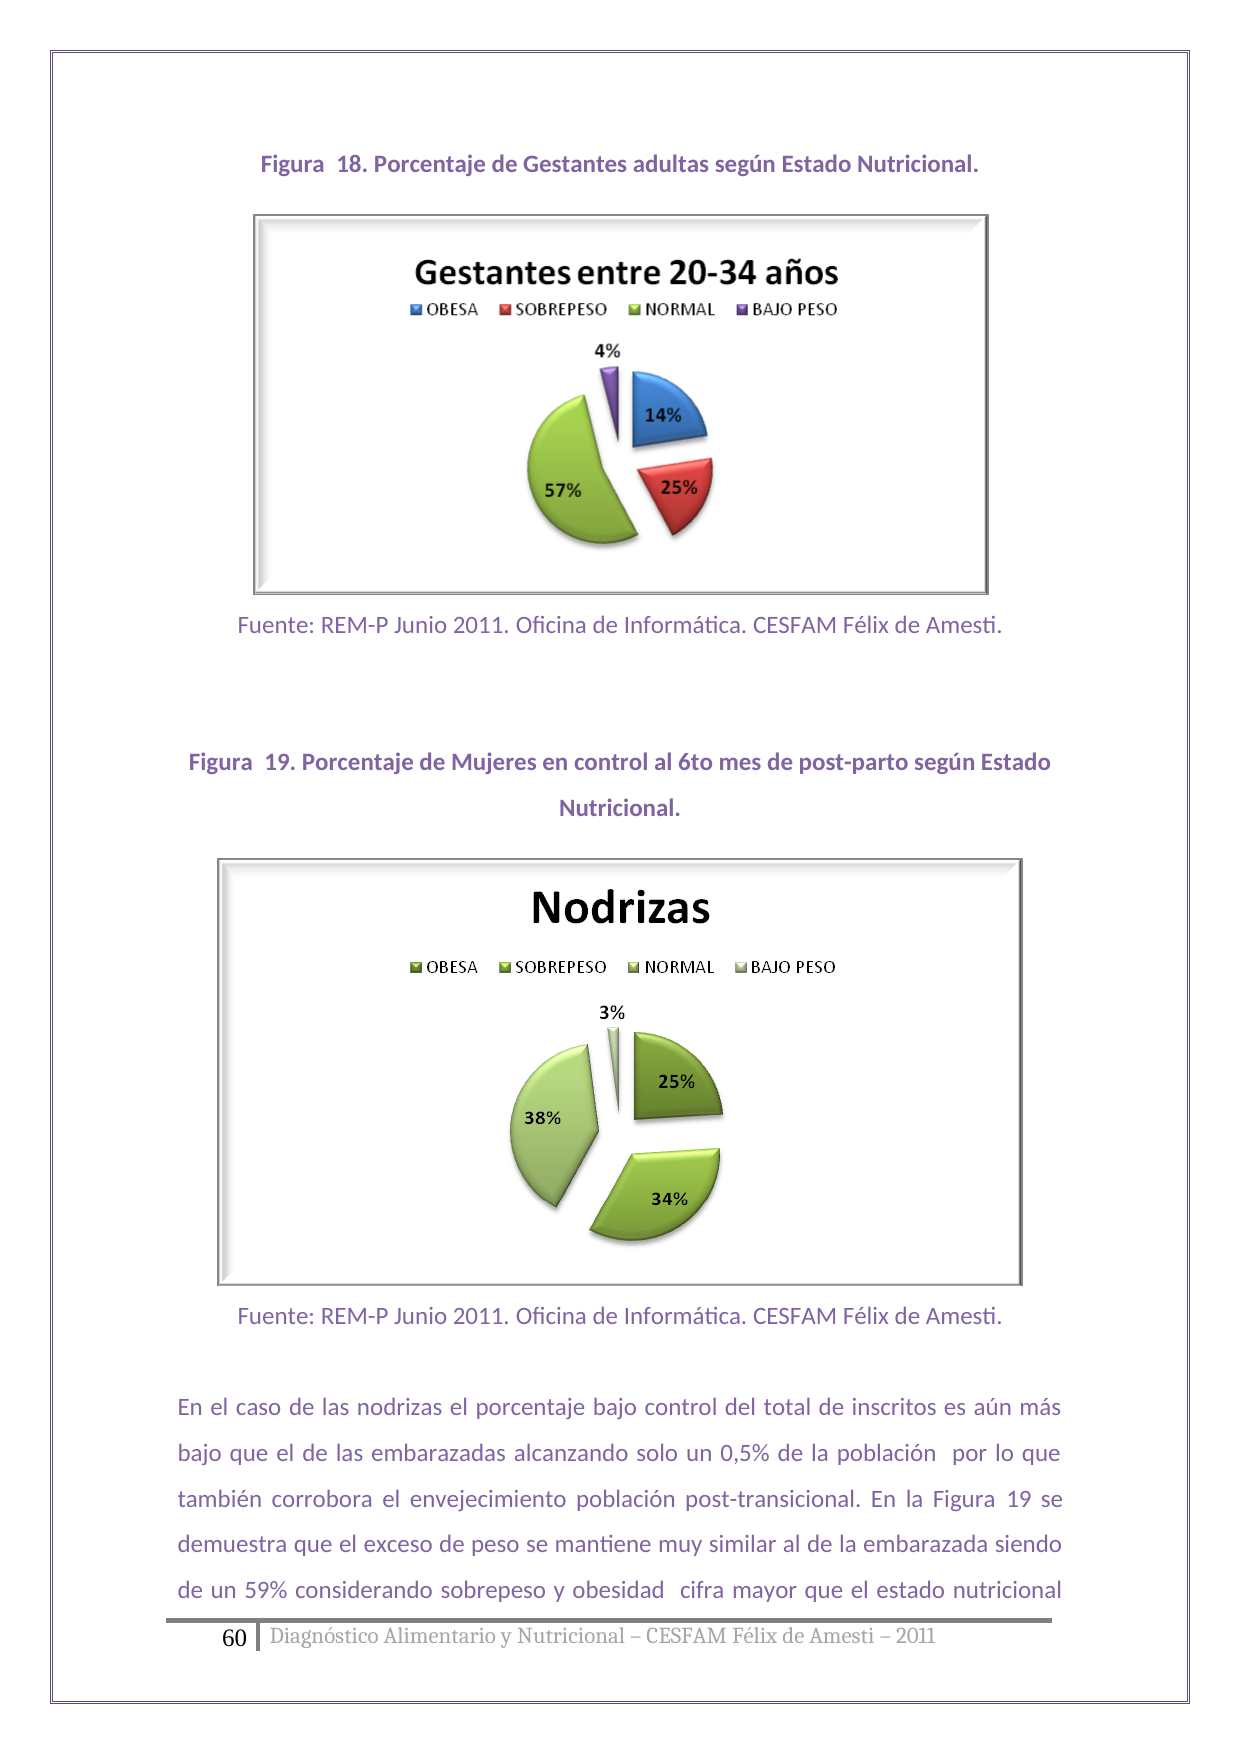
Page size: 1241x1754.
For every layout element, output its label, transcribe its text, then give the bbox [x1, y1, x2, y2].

text Figura 18. Porcentaje de Gestantes adultas según Estado Nutricional. [177, 148, 1063, 178]
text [177, 1391, 1063, 1605]
text Fuente: REM-P Junio 2011. Oficina de Informática. CESFAM Félix de Amesti. [177, 1300, 1063, 1331]
picture [251, 214, 989, 595]
picture [215, 858, 1025, 1286]
text Figura 19. Porcentaje de Mujeres en control al 6to mes de post-parto según Estado Nutricional. [177, 746, 1063, 822]
text Fuente: REM-P Junio 2011. Oficina de Informática. CESFAM Félix de Amesti. [177, 609, 1063, 639]
